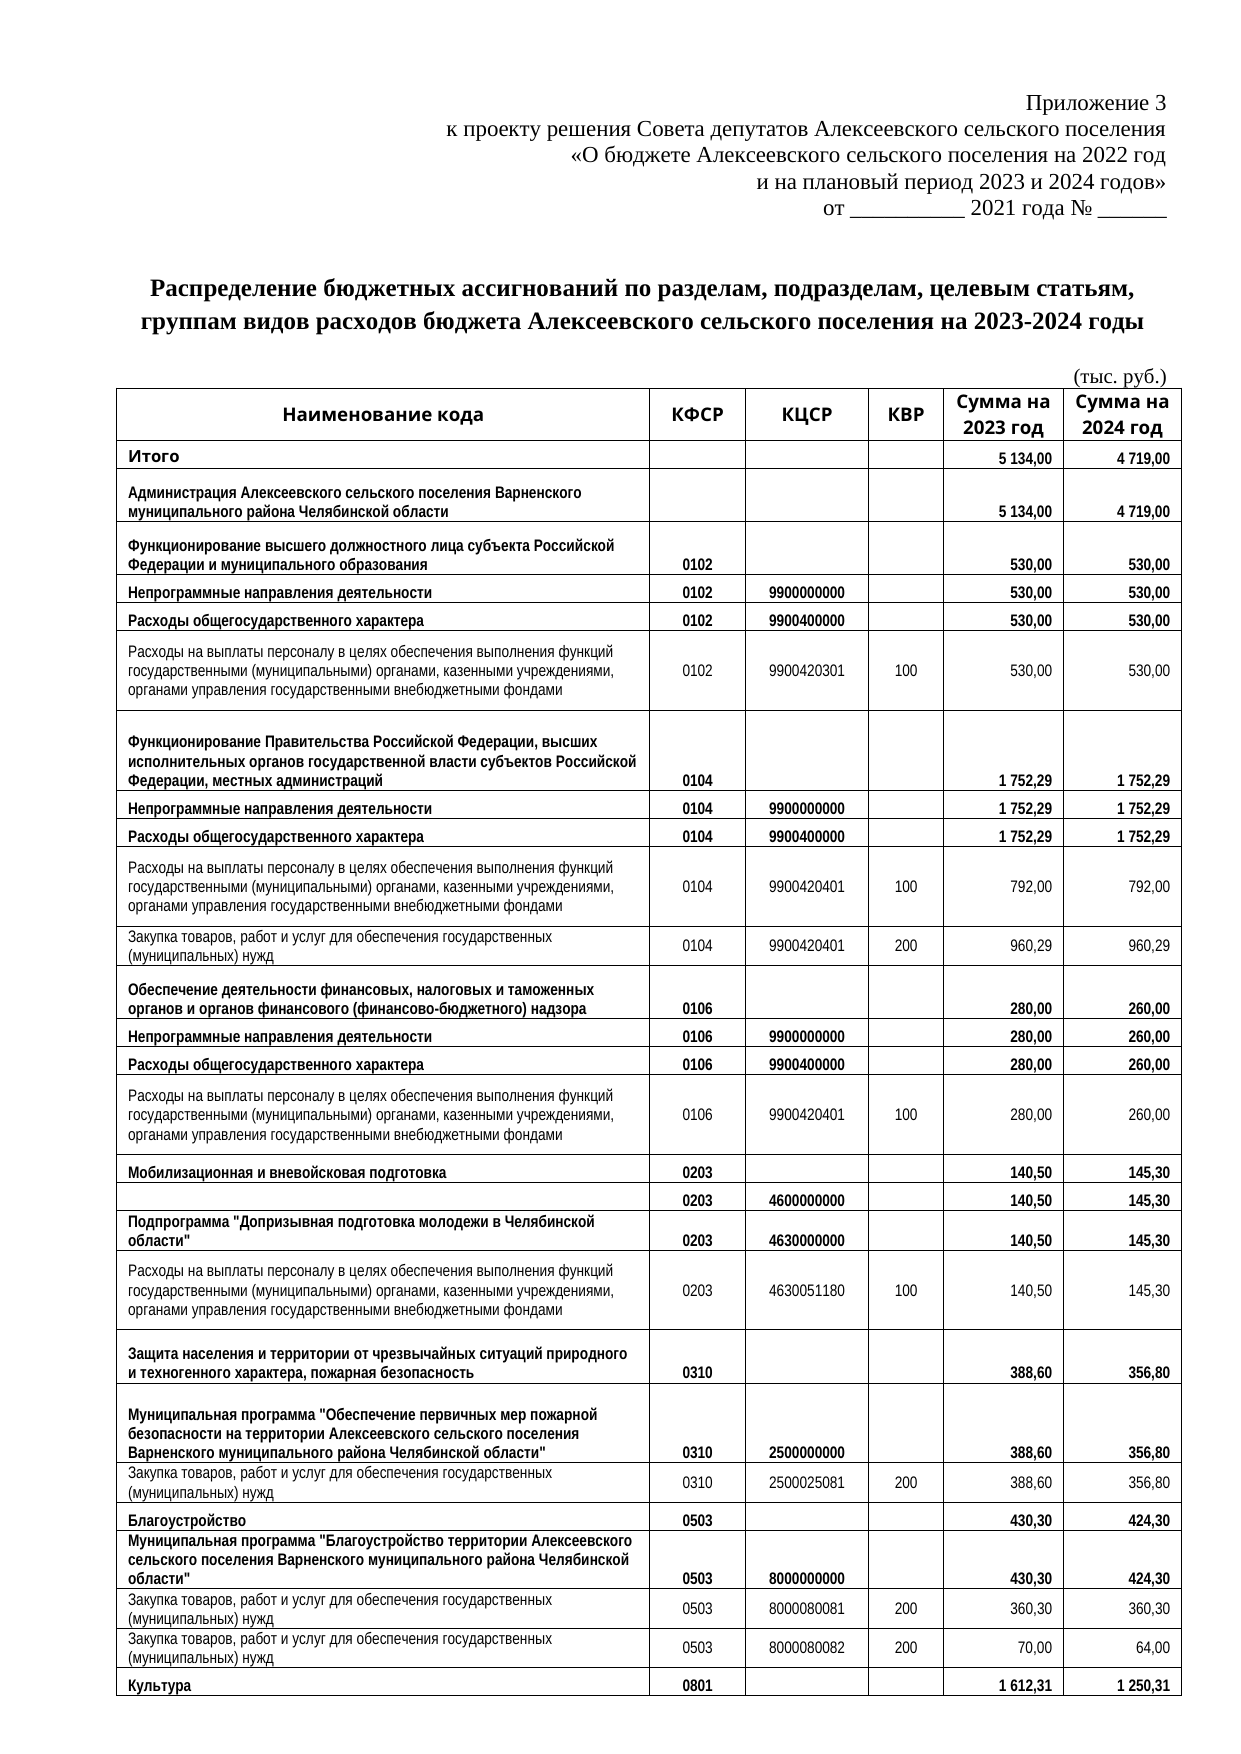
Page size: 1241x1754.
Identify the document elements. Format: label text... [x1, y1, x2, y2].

table_cell 8000080082 [746, 1629, 868, 1667]
table_cell Закупка товаров, работ и услуг для обеспечения государственных (муниципальных) нужд [117, 927, 649, 965]
table_cell [869, 1019, 943, 1046]
table_cell 1 752,29 [1064, 819, 1181, 846]
table_cell 0106 [650, 1047, 745, 1074]
table_cell Культура [117, 1668, 649, 1695]
text к проекту решения Совета депутатов Алексеевского сельского поселения [118, 115, 1167, 141]
table_cell 100 [869, 1075, 943, 1154]
table_cell 0203 [650, 1251, 745, 1329]
table_cell [869, 1668, 943, 1695]
table_cell [869, 1047, 943, 1074]
text и на плановый период 2023 и 2024 годов» [118, 168, 1167, 194]
table_cell 0503 [650, 1503, 745, 1530]
table_cell 0503 [650, 1589, 745, 1628]
table_cell [869, 791, 943, 818]
table_cell 9900420401 [746, 847, 868, 926]
table_cell 356,80 [1064, 1463, 1181, 1502]
table_cell 530,00 [944, 603, 1063, 630]
table_cell 145,30 [1064, 1211, 1181, 1250]
table_cell [869, 711, 943, 790]
table_cell 960,29 [944, 927, 1063, 965]
table_cell 0104 [650, 847, 745, 926]
table_cell 356,80 [1064, 1384, 1181, 1462]
table_cell 260,00 [1064, 966, 1181, 1018]
table_cell [869, 1330, 943, 1382]
text (тыс. руб.) [118, 363, 1167, 388]
table_cell Муниципальная программа "Благоустройство территории Алексеевского сельского поселения Варненского муниципального района Челябинской области" [117, 1531, 649, 1588]
table_cell 792,00 [944, 847, 1063, 926]
table_header Сумма на 2024 год [1064, 389, 1181, 440]
table_cell 388,60 [944, 1330, 1063, 1382]
table_cell Расходы общегосударственного характера [117, 603, 649, 630]
table_cell [650, 469, 745, 521]
table_cell [746, 1668, 868, 1695]
table_cell [869, 819, 943, 846]
table_cell 0102 [650, 522, 745, 574]
table_cell 0104 [650, 819, 745, 846]
table_cell 0102 [650, 603, 745, 630]
table_header Наименование кода [117, 389, 649, 440]
table_cell 0310 [650, 1384, 745, 1462]
table_cell 140,50 [944, 1211, 1063, 1250]
table_cell 1 752,29 [944, 819, 1063, 846]
table_cell [869, 1211, 943, 1250]
table_cell [869, 575, 943, 602]
table_cell 960,29 [1064, 927, 1181, 965]
table_cell 100 [869, 847, 943, 926]
table_cell 530,00 [1064, 631, 1181, 710]
table_header КВР [869, 389, 943, 440]
table_cell 0801 [650, 1668, 745, 1695]
table_cell 9900420401 [746, 927, 868, 965]
table_cell [869, 1384, 943, 1462]
table_cell 430,30 [944, 1531, 1063, 1588]
table_cell [746, 1155, 868, 1182]
table_cell 1 612,31 [944, 1668, 1063, 1695]
table_cell 200 [869, 1589, 943, 1628]
table_cell [869, 603, 943, 630]
table_cell 9900400000 [746, 1047, 868, 1074]
table_cell Итого [117, 441, 649, 468]
table_cell 430,30 [944, 1503, 1063, 1530]
table_cell 140,50 [944, 1155, 1063, 1182]
table_cell [869, 1531, 943, 1588]
table_cell 424,30 [1064, 1531, 1181, 1588]
table_cell 145,30 [1064, 1251, 1181, 1329]
table_cell 4600000000 [746, 1183, 868, 1210]
table_cell 140,50 [944, 1251, 1063, 1329]
table_cell 280,00 [944, 1047, 1063, 1074]
table_cell 792,00 [1064, 847, 1181, 926]
table_cell 4 719,00 [1064, 469, 1181, 521]
table_cell 5 134,00 [944, 441, 1063, 468]
table_header Сумма на 2023 год [944, 389, 1063, 440]
table_cell [869, 1155, 943, 1182]
table_cell Закупка товаров, работ и услуг для обеспечения государственных (муниципальных) нужд [117, 1629, 649, 1667]
table_cell 4630000000 [746, 1211, 868, 1250]
text «О бюджете Алексеевского сельского поселения на 2022 год [118, 141, 1167, 168]
table_cell 5 134,00 [944, 469, 1063, 521]
table_cell 2500000000 [746, 1384, 868, 1462]
table_cell Мобилизационная и вневойсковая подготовка [117, 1155, 649, 1182]
table_header КФСР [650, 389, 745, 440]
table_cell 200 [869, 927, 943, 965]
table_cell 140,50 [944, 1183, 1063, 1210]
table_cell [869, 1183, 943, 1210]
table_cell [746, 966, 868, 1018]
table_cell 8000000000 [746, 1531, 868, 1588]
table_cell Функционирование Правительства Российской Федерации, высших исполнительных органов государственной власти субъектов Российской Федерации, местных администраций [117, 711, 649, 790]
table_cell Непрограммные направления деятельности [117, 1019, 649, 1046]
table_cell 388,60 [944, 1384, 1063, 1462]
table_cell 100 [869, 1251, 943, 1329]
table_cell 530,00 [1064, 603, 1181, 630]
table_cell 0310 [650, 1330, 745, 1382]
table_cell [746, 1503, 868, 1530]
table_cell [869, 1503, 943, 1530]
table_header КЦСР [746, 389, 868, 440]
table_cell 1 752,29 [1064, 711, 1181, 790]
table_cell [746, 522, 868, 574]
table_cell Администрация Алексеевского сельского поселения Варненского муниципального района Челябинской области [117, 469, 649, 521]
table_cell [869, 441, 943, 468]
table_cell 530,00 [1064, 522, 1181, 574]
table_cell Функционирование высшего должностного лица субъекта Российской Федерации и муниципального образования [117, 522, 649, 574]
table_cell 530,00 [944, 631, 1063, 710]
table_cell 9900420401 [746, 1075, 868, 1154]
table_cell Обеспечение деятельности финансовых, налоговых и таможенных органов и органов финансового (финансово-бюджетного) надзора [117, 966, 649, 1018]
text Распределение бюджетных ассигнований по разделам, подразделам, целевым статьям, группам видов расходов бюджета Алексеевского сельского поселения на 2023-2024 годы [118, 273, 1167, 335]
table_cell Непрограммные направления деятельности [117, 791, 649, 818]
table_cell Закупка товаров, работ и услуг для обеспечения государственных (муниципальных) нужд [117, 1589, 649, 1628]
table_cell [869, 966, 943, 1018]
table_cell 260,00 [1064, 1075, 1181, 1154]
table_cell [746, 711, 868, 790]
table_cell Защита населения и территории от чрезвычайных ситуаций природного и техногенного характера, пожарная безопасность [117, 1330, 649, 1382]
table_cell 0503 [650, 1531, 745, 1588]
table_cell Закупка товаров, работ и услуг для обеспечения государственных (муниципальных) нужд [117, 1463, 649, 1502]
table_cell [869, 522, 943, 574]
table_cell Подпрограмма "Допризывная подготовка молодежи в Челябинской области" [117, 1211, 649, 1250]
table_cell 9900000000 [746, 1019, 868, 1046]
table_cell 0203 [650, 1155, 745, 1182]
table_cell 1 752,29 [944, 711, 1063, 790]
table_cell 9900400000 [746, 603, 868, 630]
table_cell 280,00 [944, 1019, 1063, 1046]
table_cell 0104 [650, 791, 745, 818]
table_cell 100 [869, 631, 943, 710]
table_cell 388,60 [944, 1463, 1063, 1502]
table_cell 1 752,29 [1064, 791, 1181, 818]
table_cell 9900000000 [746, 791, 868, 818]
table_cell [746, 441, 868, 468]
table_cell 200 [869, 1463, 943, 1502]
text от __________ 2021 года № ______ [118, 194, 1167, 220]
table_cell 356,80 [1064, 1330, 1181, 1382]
table_cell 70,00 [944, 1629, 1063, 1667]
table_cell 0104 [650, 711, 745, 790]
table_cell 8000080081 [746, 1589, 868, 1628]
table_cell 260,00 [1064, 1047, 1181, 1074]
table_cell 9900000000 [746, 575, 868, 602]
table_cell 0106 [650, 966, 745, 1018]
table_cell Благоустройство [117, 1503, 649, 1530]
table_cell 64,00 [1064, 1629, 1181, 1667]
table_cell 1 250,31 [1064, 1668, 1181, 1695]
table_cell 530,00 [944, 522, 1063, 574]
table_cell 1 752,29 [944, 791, 1063, 818]
table_cell 424,30 [1064, 1503, 1181, 1530]
table_cell Расходы общегосударственного характера [117, 1047, 649, 1074]
table_cell [117, 1183, 649, 1210]
table_cell 280,00 [944, 1075, 1063, 1154]
table_cell 0203 [650, 1183, 745, 1210]
table_cell 0106 [650, 1019, 745, 1046]
text Приложение 3 [118, 89, 1167, 115]
table_cell [746, 1330, 868, 1382]
table_cell 360,30 [944, 1589, 1063, 1628]
table_cell 530,00 [944, 575, 1063, 602]
table_cell 0203 [650, 1211, 745, 1250]
table_cell 0102 [650, 575, 745, 602]
table_cell [746, 469, 868, 521]
table_cell 530,00 [1064, 575, 1181, 602]
table_cell 9900400000 [746, 819, 868, 846]
table_cell Муниципальная программа "Обеспечение первичных мер пожарной безопасности на территории Алексеевского сельского поселения Варненского муниципального района Челябинской области" [117, 1384, 649, 1462]
table_cell 4630051180 [746, 1251, 868, 1329]
table_cell 280,00 [944, 966, 1063, 1018]
table_cell 260,00 [1064, 1019, 1181, 1046]
table_cell 145,30 [1064, 1183, 1181, 1210]
table_cell [869, 469, 943, 521]
table_cell 0503 [650, 1629, 745, 1667]
table_cell 0310 [650, 1463, 745, 1502]
table_cell 4 719,00 [1064, 441, 1181, 468]
table_cell 0106 [650, 1075, 745, 1154]
table_cell Непрограммные направления деятельности [117, 575, 649, 602]
table_cell 2500025081 [746, 1463, 868, 1502]
table_cell 145,30 [1064, 1155, 1181, 1182]
table_cell 0104 [650, 927, 745, 965]
table_cell 200 [869, 1629, 943, 1667]
table_cell Расходы общегосударственного характера [117, 819, 649, 846]
table_cell [650, 441, 745, 468]
table_cell 9900420301 [746, 631, 868, 710]
table_cell 0102 [650, 631, 745, 710]
table_cell 360,30 [1064, 1589, 1181, 1628]
